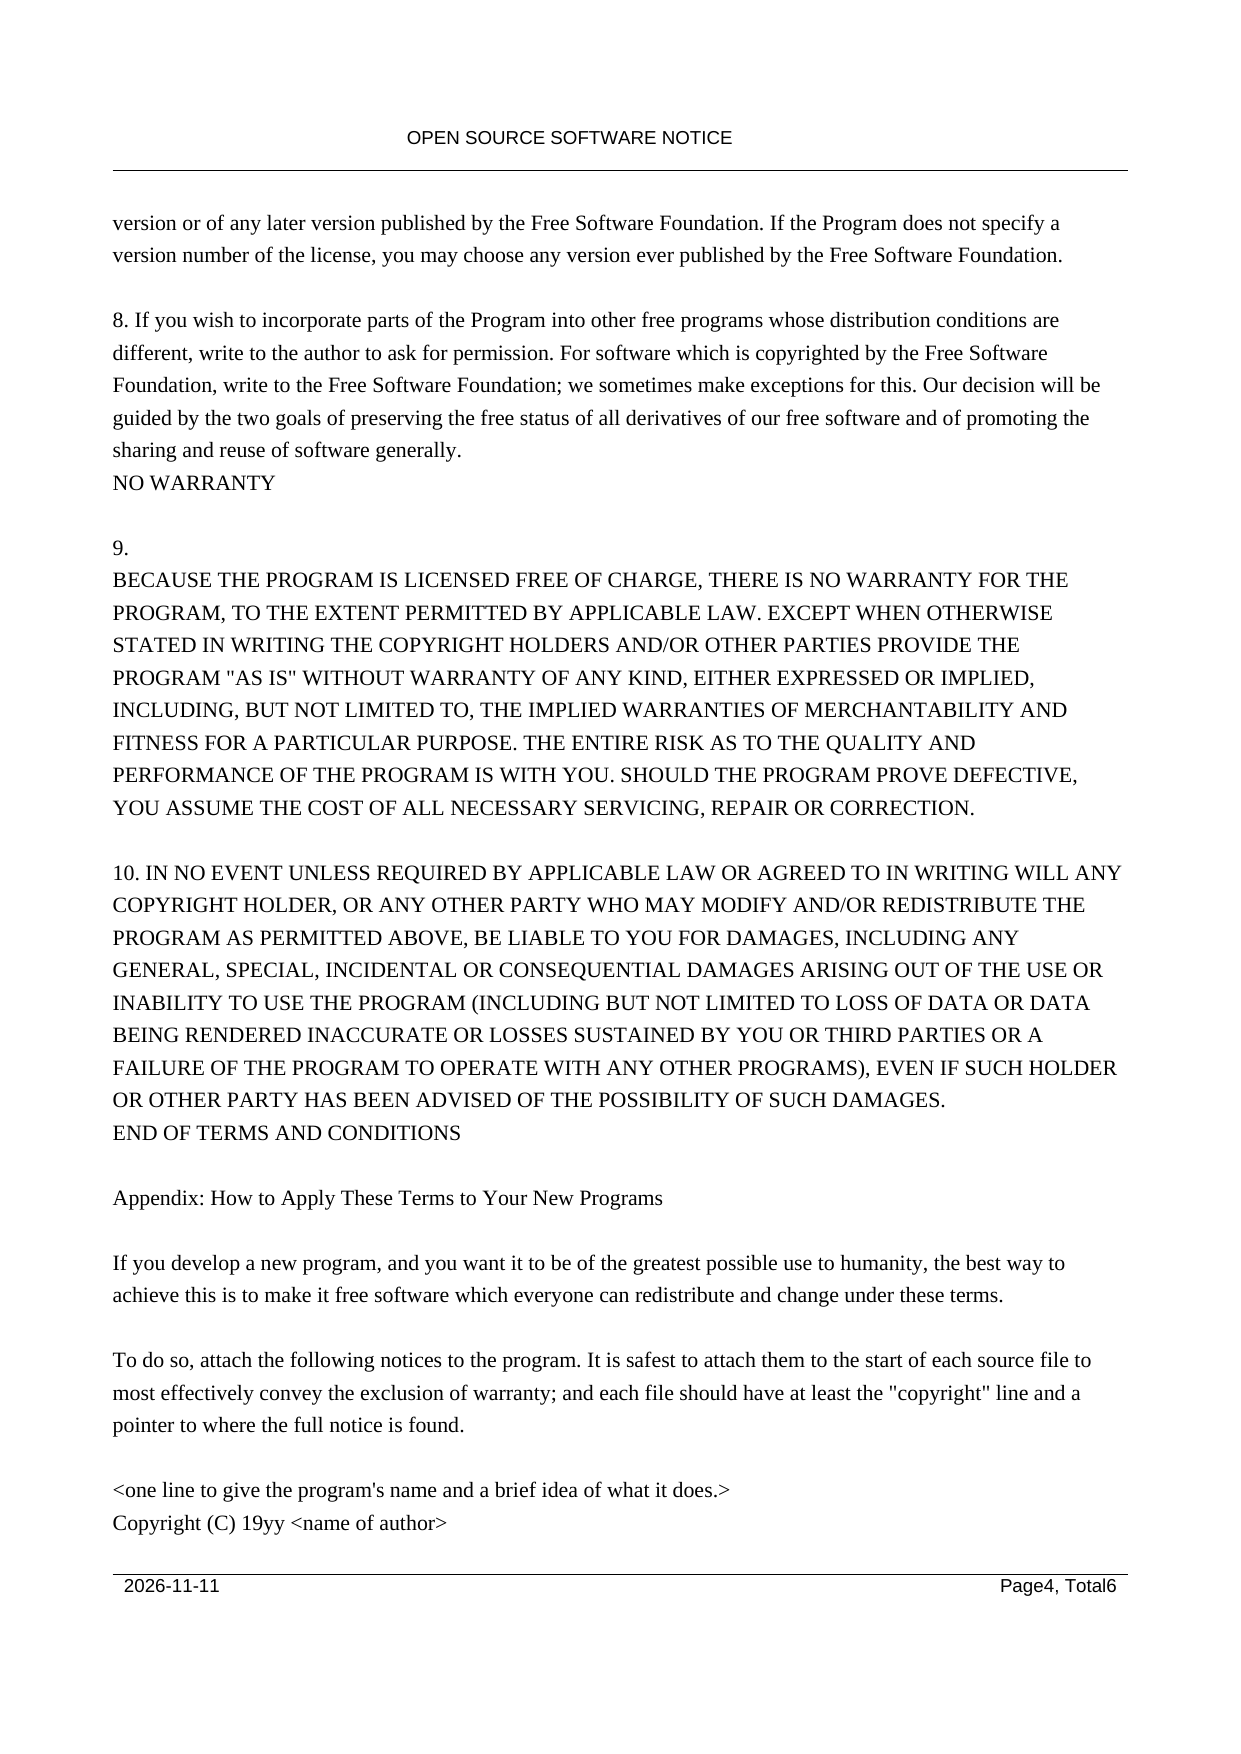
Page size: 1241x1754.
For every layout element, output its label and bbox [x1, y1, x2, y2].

text [112, 206, 1128, 1539]
